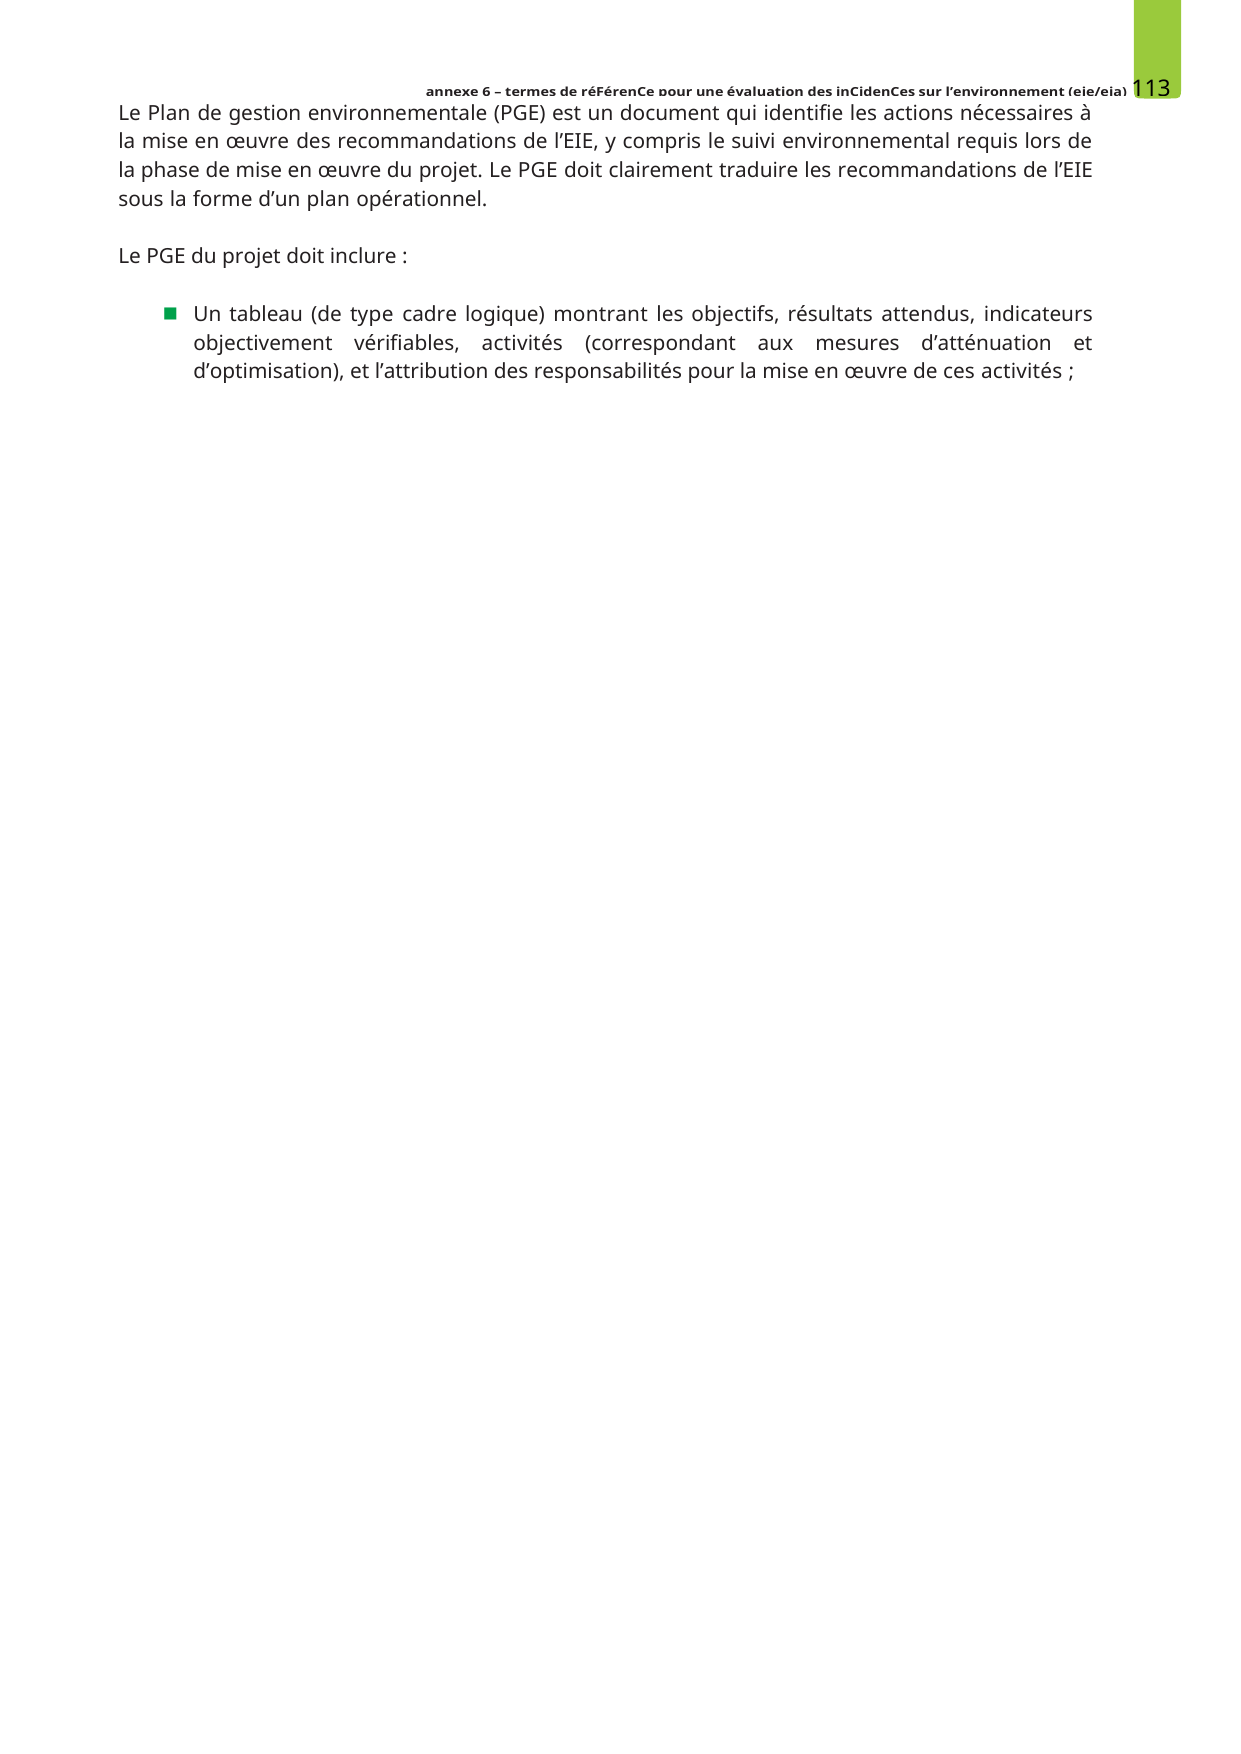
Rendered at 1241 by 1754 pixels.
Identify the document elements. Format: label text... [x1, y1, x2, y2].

list Un tableau (de type cadre logique) montrant les objectifs, résultats attendus, indicateurs objectivement vérifiables, activités (correspondant aux mesures d’atténuation et d’optimisation), et l’attribution des responsabilités pour la mise en œuvre de ces activités ; [162, 299, 1093, 385]
text Le Plan de gestion environnementale (PGE) est un document qui identifie les actions nécessaires à la mise en œuvre des recommandations de l’EIE, y compris le suivi environnemental requis lors de la phase de mise en œuvre du projet. Le PGE doit clairement traduire les recommandations de l’EIE sous la forme d’un plan opérationnel. [118, 98, 1093, 212]
text Le PGE du projet doit inclure : [118, 241, 1136, 269]
